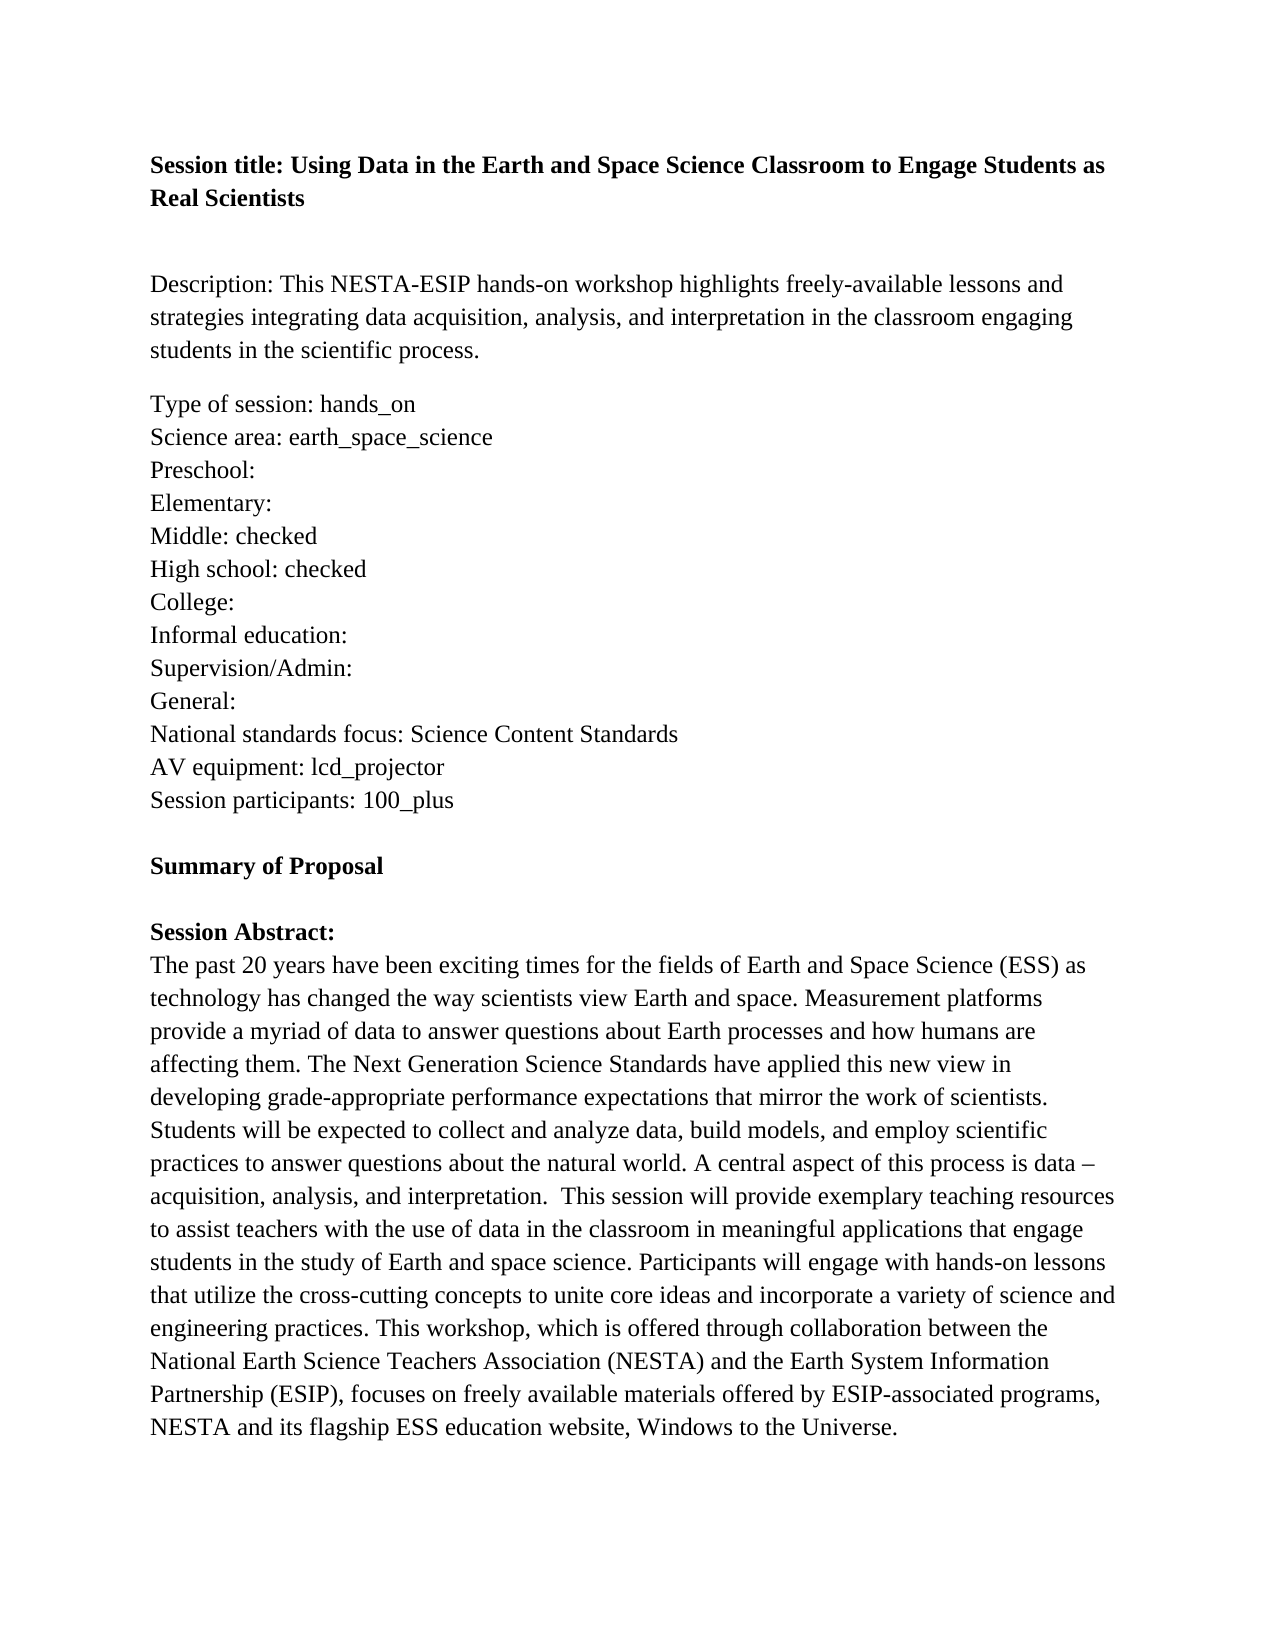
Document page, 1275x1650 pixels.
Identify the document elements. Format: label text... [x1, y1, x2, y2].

text Description: This NESTA-ESIP hands-on workshop highlights freely-available lessons and strategies integrating data acquisition, analysis, and interpretation in the classroom engaging students in the scientific process. [150, 269, 1125, 364]
text Type of session: hands_on Science area: earth_space_science Preschool: Elementary: Middle: checked High school: checked College: Informal education: Supervision/Admin: General: National standards focus: Science Content Standards AV equipment: lcd_projector Session participants: 100_plus Summary of Proposal Session Abstract: The past 20 years have been exciting times for the fields of Earth and Space Science (ESS) as technology has changed the way scientists view Earth and space. Measurement platforms provide a myriad of data to answer questions about Earth processes and how humans are affecting them. The Next Generation Science Standards have applied this new view in developing grade-appropriate performance expectations that mirror the work of scientists. Students will be expected to collect and analyze data, build models, and employ scientific practices to answer questions about the natural world. A central aspect of this process is data – acquisition, analysis, and interpretation. This session will provide exemplary teaching resources to assist teachers with the use of data in the classroom in meaningful applications that engage students in the study of Earth and space science. Participants will engage with hands-on lessons that utilize the cross-cutting concepts to unite core ideas and incorporate a variety of science and engineering practices. This workshop, which is offered through collaboration between the National Earth Science Teachers Association (NESTA) and the Earth System Information Partnership (ESIP), focuses on freely available materials offered by ESIP-associated programs, NESTA and its flagship ESS education website, Windows to the Universe. [150, 389, 1125, 1441]
text Session title: Using Data in the Earth and Space Science Classroom to Engage Students as Real Scientists [150, 150, 1125, 244]
